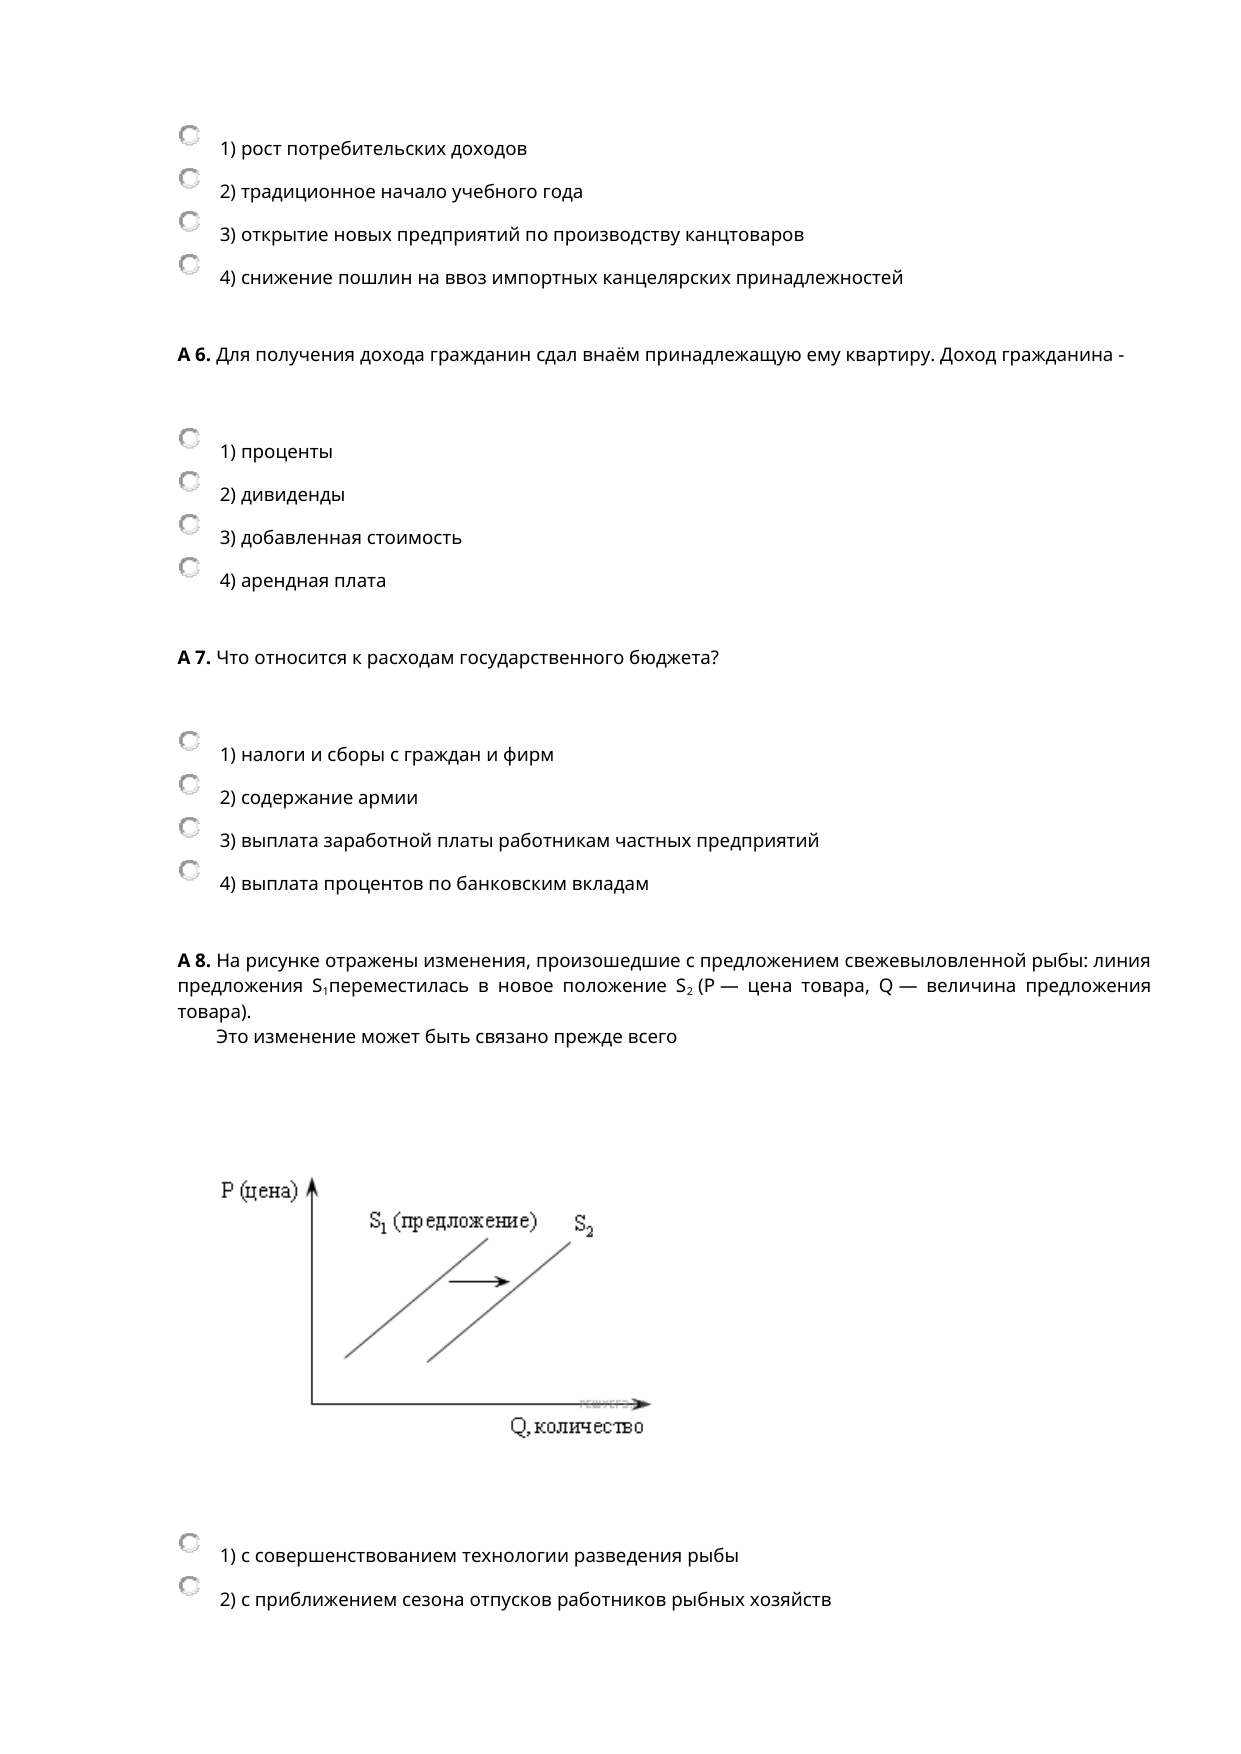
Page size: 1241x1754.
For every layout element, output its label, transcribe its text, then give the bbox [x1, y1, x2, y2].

text A 7. Что относится к расходам государственного бюджета? [177, 644, 1152, 670]
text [177, 1525, 1152, 1611]
text 1) рост потребительских доходов 2) традиционное начало учебного года 3) открытие новых предприятий по производству канцтоваров 4) снижение пошлин на ввоз импортных канцелярских принадлежностей [177, 118, 1152, 290]
text A 8. На рисунке отражены изменения, произошедшие с предложением свежевыловленной рыбы: линия предложения S1переместилась в новое положение S2 (Р — цена товара, Q — величина предложения товара). [177, 947, 1152, 1024]
text 1) налоги и сборы с граждан и фирм 2) содержание армии 3) выплата заработной платы работникам частных предприятий 4) выплата процентов по банковским вкладам [177, 724, 1152, 896]
text 1) проценты 2) дивиденды 3) добавленная стоимость 4) арендная плата [177, 421, 1152, 593]
text Это изменение может быть связано прежде всего [177, 1024, 1152, 1049]
text A 6. Для получения дохода гражданин сдал внаём принадлежащую ему квартиру. Доход гражданина - [177, 341, 1152, 367]
picture [216, 1176, 654, 1446]
